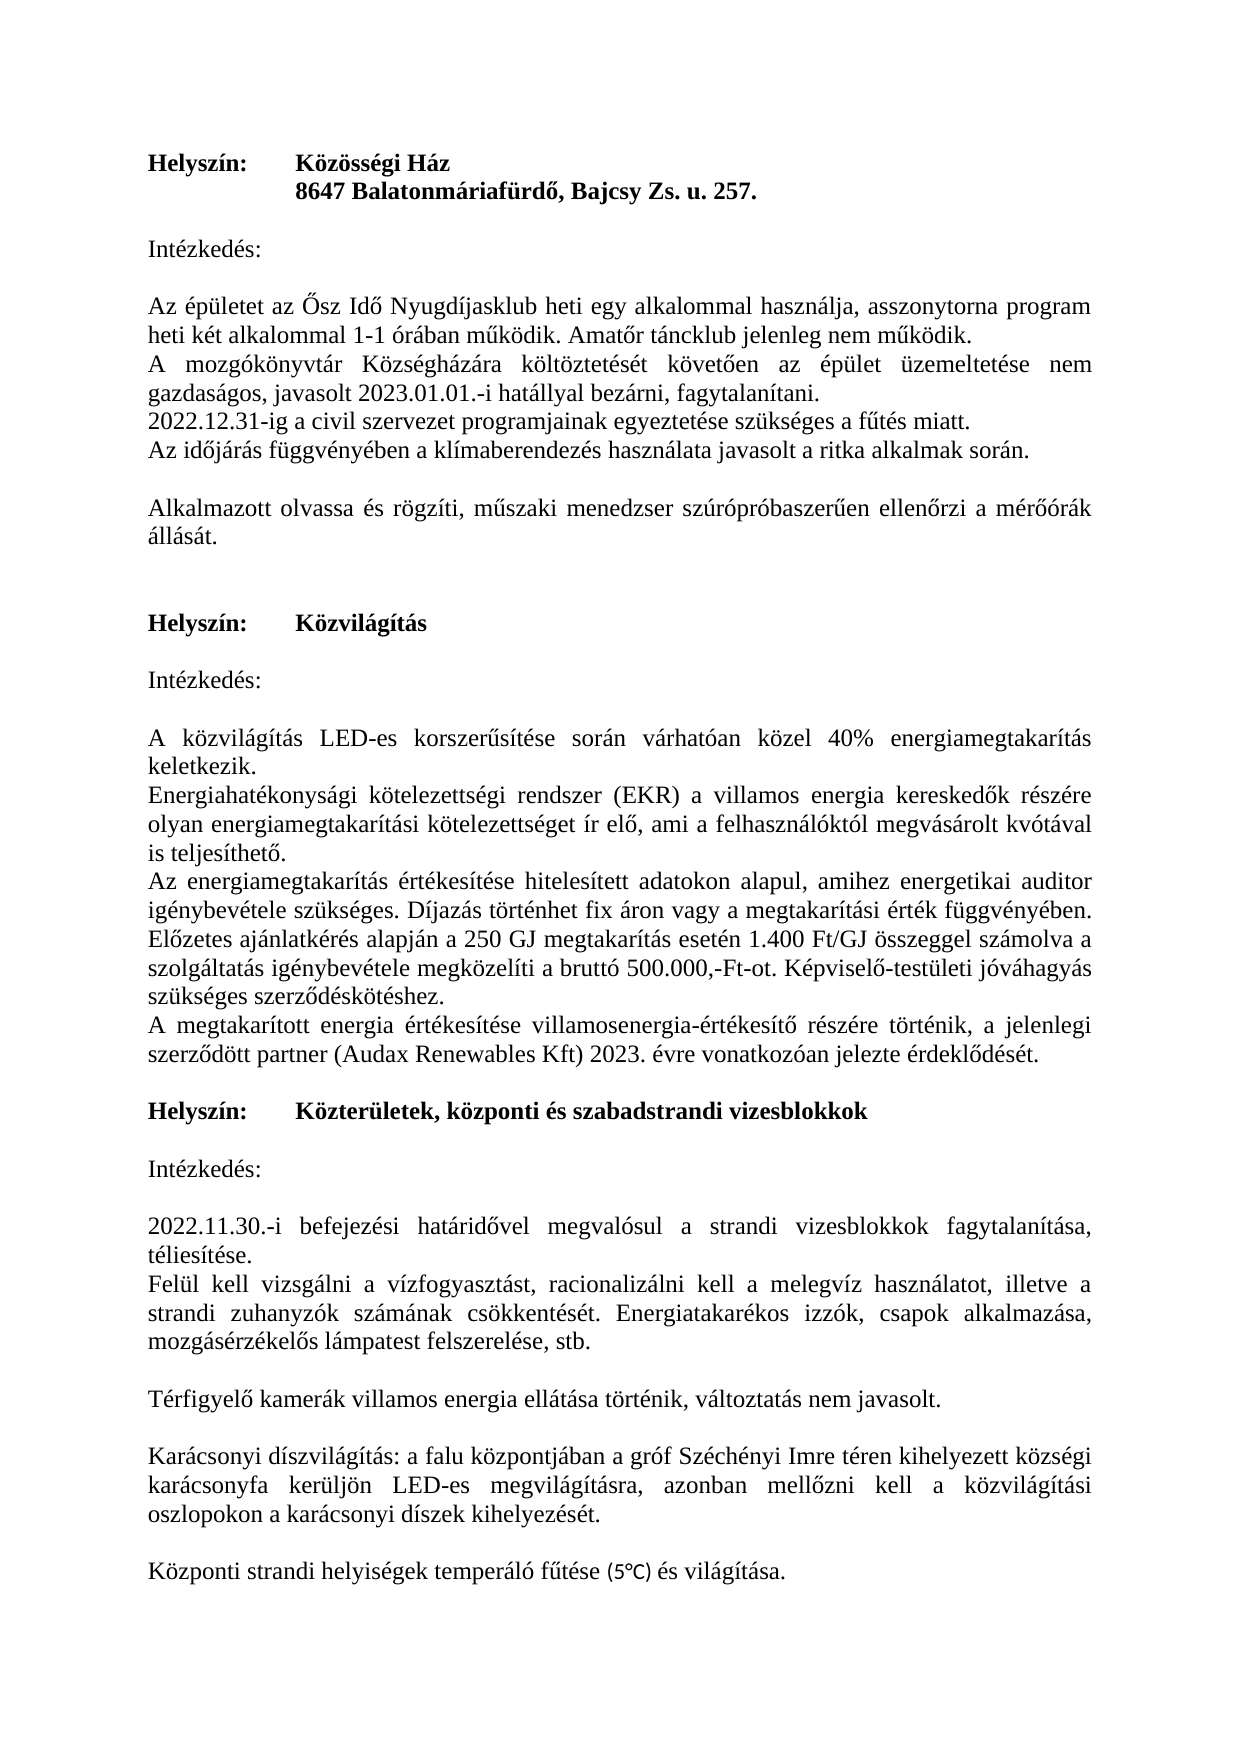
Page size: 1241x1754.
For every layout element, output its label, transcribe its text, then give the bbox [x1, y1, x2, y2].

text Helyszín: Közösségi Ház [148, 148, 1093, 176]
text Térfigyelő kamerák villamos energia ellátása történik, változtatás nem javasolt. [148, 1384, 1093, 1413]
text Alkalmazott olvassa és rögzíti, műszaki menedzser szúrópróbaszerűen ellenőrzi a mérőórák állását. [148, 493, 1093, 550]
text A mozgókönyvtár Községházára költöztetését követően az épület üzemeltetése nem gazdaságos, javasolt 2023.01.01.-i hatállyal bezárni, fagytalanítani. [148, 349, 1093, 406]
text A megtakarított energia értékesítése villamosenergia-értékesítő részére történik, a jelenlegi szerződött partner (Audax Renewables Kft) 2023. évre vonatkozóan jelezte érdeklődését. [148, 1010, 1093, 1068]
text Energiahatékonysági kötelezettségi rendszer (EKR) a villamos energia kereskedők részére olyan energiamegtakarítási kötelezettséget ír elő, ami a felhasználóktól megvásárolt kvótával is teljesíthető. [148, 780, 1093, 866]
text 2022.12.31-ig a civil szervezet programjainak egyeztetése szükséges a fűtés miatt. [148, 406, 1093, 435]
text Helyszín: Közterületek, központi és szabadstrandi vizesblokkok [148, 1096, 1093, 1125]
text Intézkedés: [148, 234, 1093, 263]
text Intézkedés: [148, 665, 1093, 694]
text Az épületet az Ősz Idő Nyugdíjasklub heti egy alkalommal használja, asszonytorna program heti két alkalommal 1-1 órában működik. Amatőr táncklub jelenleg nem működik. [148, 291, 1093, 349]
text A közvilágítás LED-es korszerűsítése során várhatóan közel 40% energiamegtakarítás keletkezik. [148, 723, 1093, 780]
text Karácsonyi díszvilágítás: a falu központjában a gróf Széchényi Imre téren kihelyezett községi karácsonyfa kerüljön LED-es megvilágításra, azonban mellőzni kell a közvilágítási oszlopokon a karácsonyi díszek kihelyezését. [148, 1441, 1093, 1528]
text Felül kell vizsgálni a vízfogyasztást, racionalizálni kell a melegvíz használatot, illetve a strandi zuhanyzók számának csökkentését. Energiatakarékos izzók, csapok alkalmazása, mozgásérzékelős lámpatest felszerelése, stb. [148, 1269, 1093, 1355]
text 2022.11.30.-i befejezési határidővel megvalósul a strandi vizesblokkok fagytalanítása, téliesítése. [148, 1211, 1093, 1269]
text Az időjárás függvényében a klímaberendezés használata javasolt a ritka alkalmak során. [148, 435, 1093, 464]
text Intézkedés: [148, 1154, 1093, 1183]
text Központi strandi helyiségek temperáló fűtése (5°C) és világítása. [148, 1556, 1093, 1585]
text 8647 Balatonmáriafürdő, Bajcsy Zs. u. 257. [223, 176, 1093, 205]
text Az energiamegtakarítás értékesítése hitelesített adatokon alapul, amihez energetikai auditor igénybevétele szükséges. Díjazás történhet fix áron vagy a megtakarítási érték függvényében. Előzetes ajánlatkérés alapján a 250 GJ megtakarítás esetén 1.400 Ft/GJ összeggel számolva a szolgáltatás igénybevétele megközelíti a bruttó 500.000,-Ft-ot. Képviselő-testületi jóváhagyás szükséges szerződéskötéshez. [148, 866, 1093, 1010]
text Helyszín: Közvilágítás [148, 608, 1093, 636]
